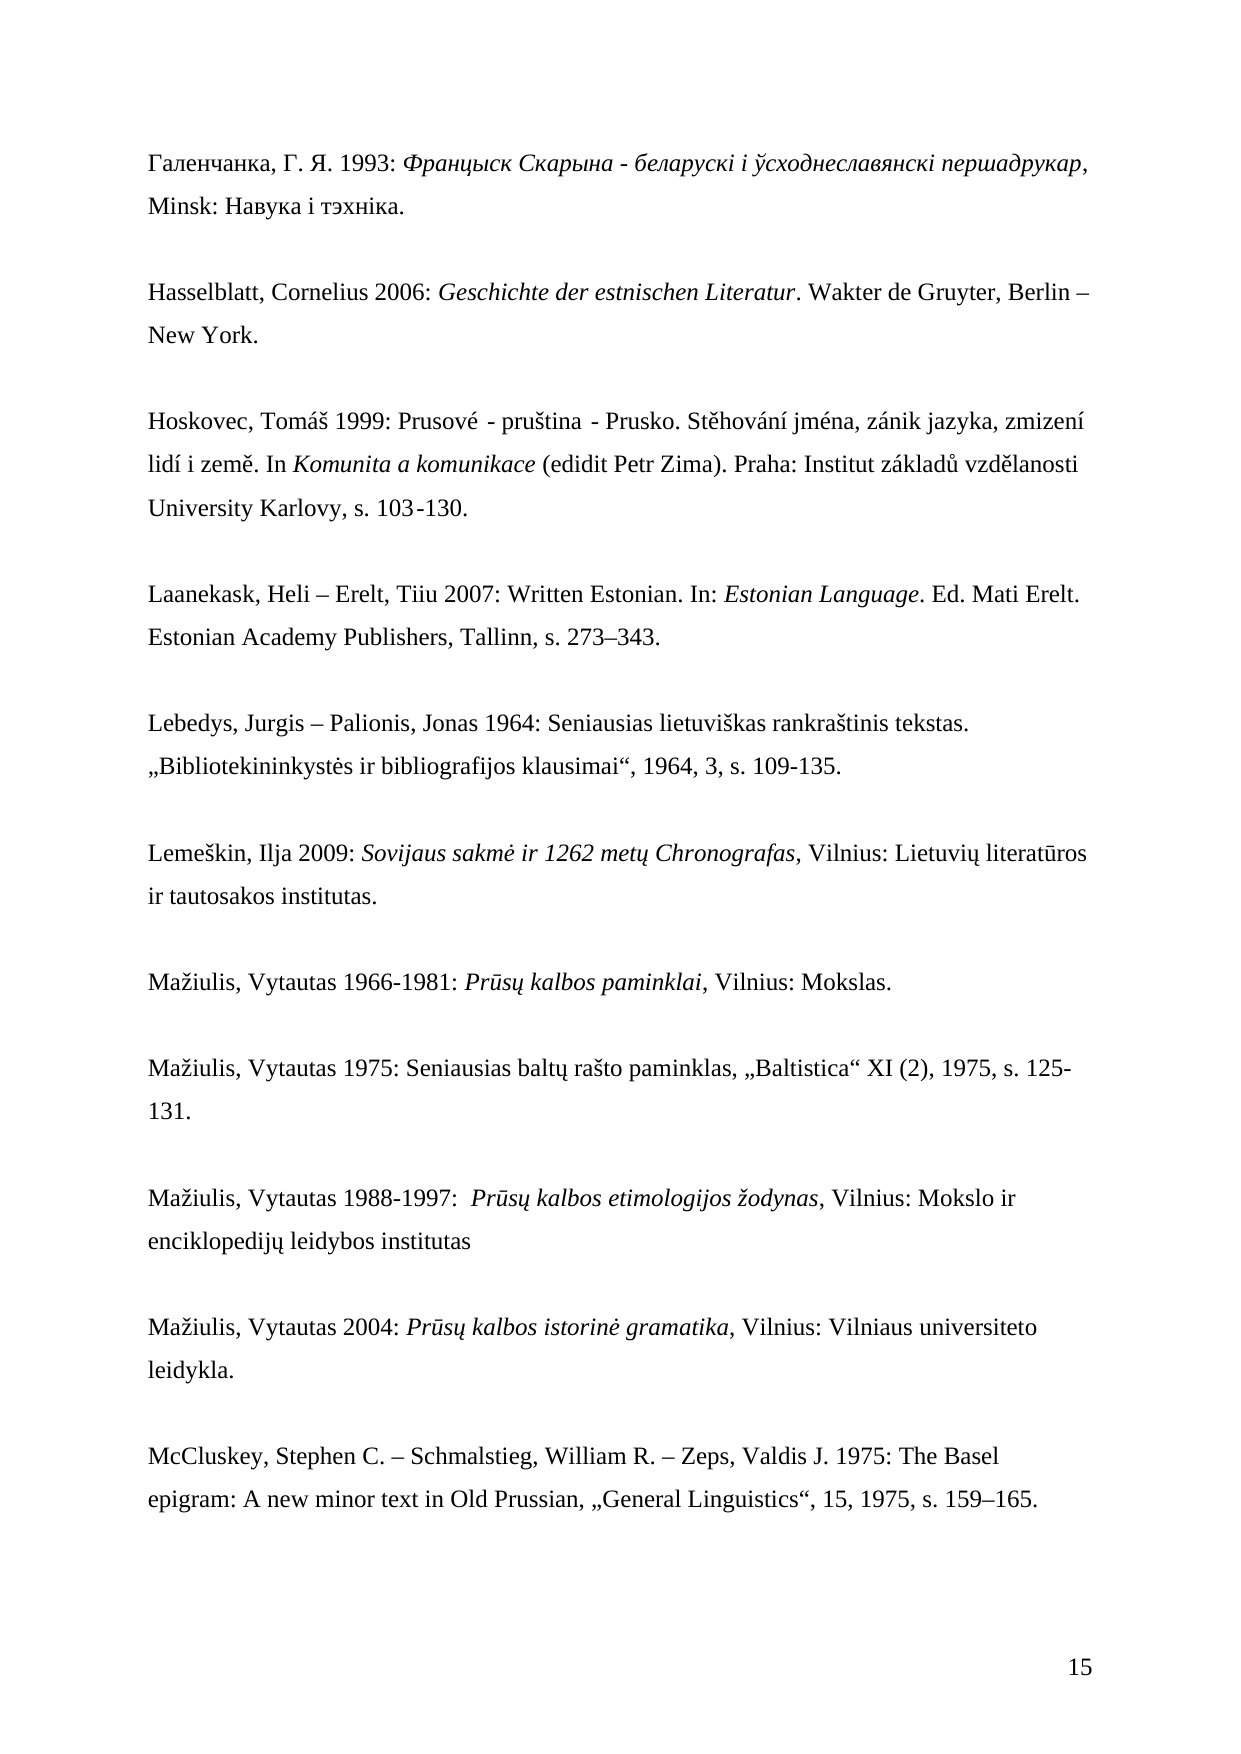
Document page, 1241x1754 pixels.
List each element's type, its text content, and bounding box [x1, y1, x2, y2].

text Mažiulis, Vytautas 1966-1981: Prūsų kalbos paminklai, Vilnius: Mokslas. [148, 967, 1093, 996]
text Mažiulis, Vytautas 1975: Seniausias baltų rašto paminklas, „Baltistica“ XI (2), 1975, s. 125-131. [148, 1053, 1093, 1125]
text Mažiulis, Vytautas 2004: Prūsų kalbos istorinė gramatika, Vilnius: Vilniaus universiteto leidykla. [148, 1312, 1093, 1384]
text McCluskey, Stephen C. – Schmalstieg, William R. – Zeps, Valdis J. 1975: The Basel epigram: A new minor text in Old Prussian, „General Linguistics“, 15, 1975, s. 159–165. [148, 1441, 1093, 1513]
text Laanekask, Heli ‒ Erelt, Tiiu 2007: Written Estonian. In: Estonian Language. Ed. Mati Erelt. Estonian Academy Publishers, Tallinn, s. 273‒343. [148, 579, 1093, 651]
text Lemeškin, Ilja 2009: Sovijaus sakmė ir 1262 metų Chronografas, Vilnius: Lietuvių literatūros ir tautosakos institutas. [148, 838, 1093, 909]
text Hoskovec, Tomáš 1999: Prusové - pruština - Prusko. Stěhování jména, zánik jazyka, zmizení lidí i země. In Komunita a komunikace (edidit Petr Zima). Praha: Institut základů vzdělanosti University Karlovy, s. 103-130. [148, 406, 1093, 521]
text Mažiulis, Vytautas 1988-1997: Prūsų kalbos etimologijos žodynas, Vilnius: Mokslo ir enciklopedijų leidybos institutas [148, 1183, 1093, 1254]
text Hasselblatt, Cornelius 2006: Geschichte der estnischen Literatur. Wakter de Gruyter, Berlin ‒ New York. [148, 277, 1093, 349]
text Lebedys, Jurgis – Palionis, Jonas 1964: Seniausias lietuviškas rankraštinis tekstas. „Bibliotekininkystės ir bibliografijos klausimai“, 1964, 3, s. 109-135. [148, 708, 1093, 780]
text Галенчанка, Г. Я. 1993: Францыск Скарына - беларускі і ўсходнеславянскі першадрукар, Minsk: Навука і тэхніка. [148, 148, 1093, 219]
